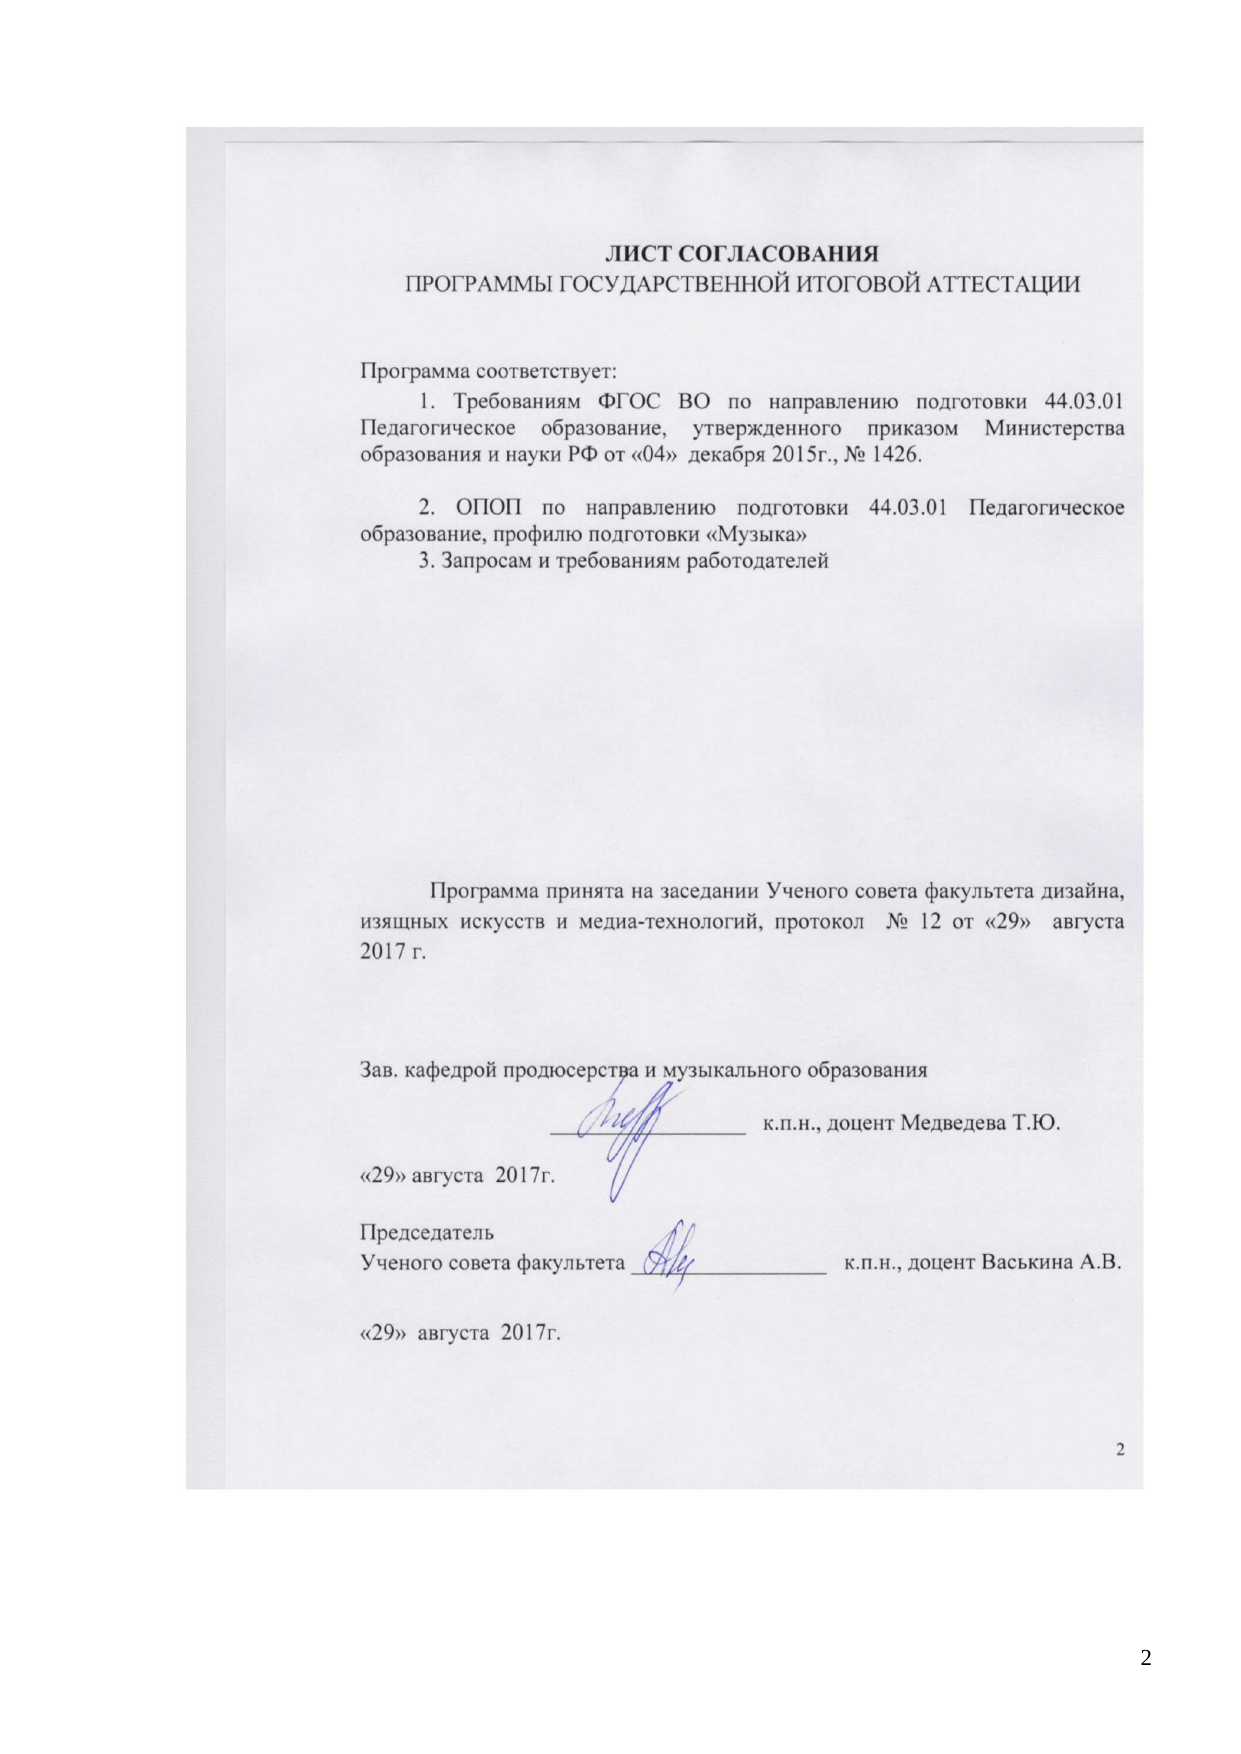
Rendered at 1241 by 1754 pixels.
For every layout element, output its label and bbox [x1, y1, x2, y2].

picture [177, 118, 1152, 1498]
